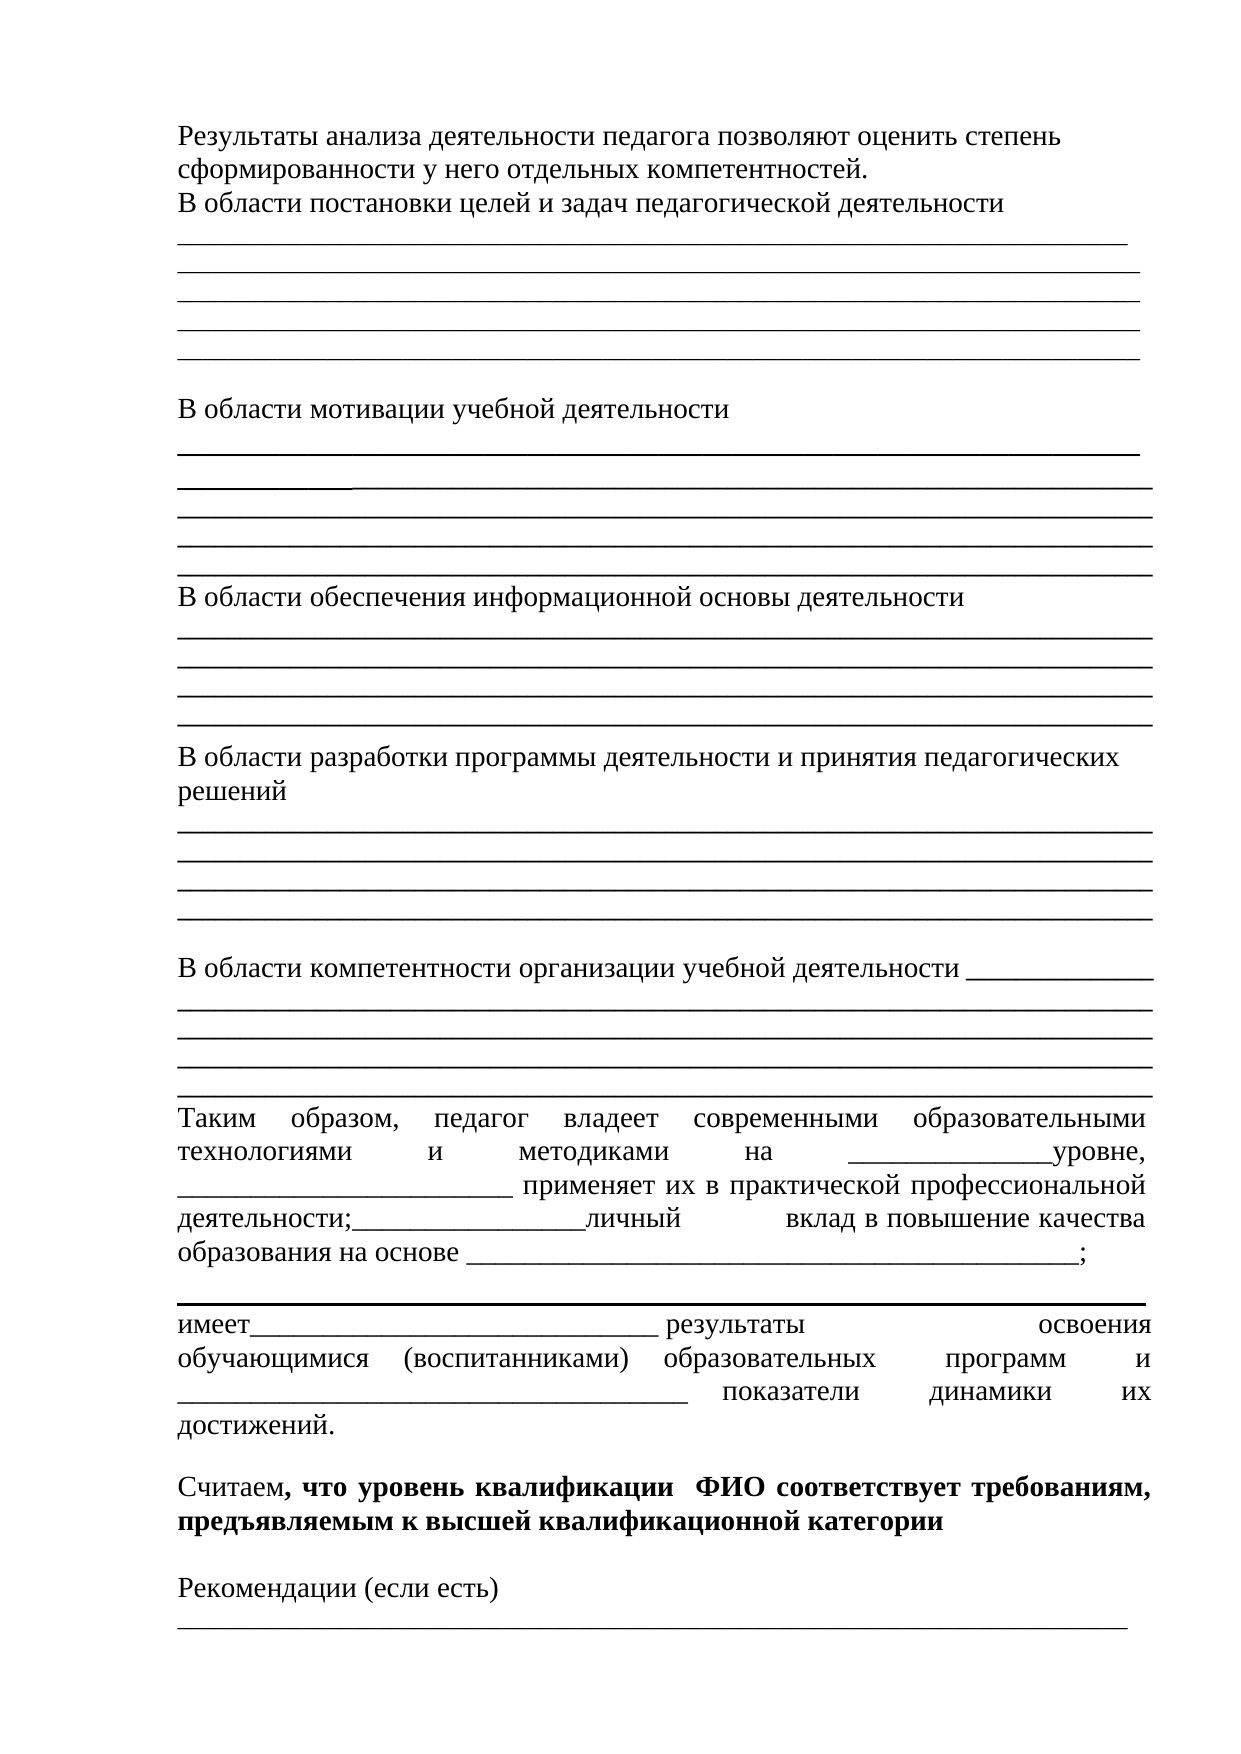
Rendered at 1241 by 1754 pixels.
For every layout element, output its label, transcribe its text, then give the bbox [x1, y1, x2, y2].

text ________________________________________________________________________________________________________________________________________________________________________________________________________________________________________________________________________________________________________________________________________________________________________________________ [177, 425, 1154, 579]
text имеет____________________________ результаты освоения обучающимися (воспитанниками) образовательных программ и ___________________________________ показатели динамики их достижений. [177, 1306, 1152, 1440]
text ________________________________________________________________________________________________________________________________________________________________________________________________________________________________________________________________________________________________________________________ [177, 807, 1154, 922]
text В области мотивации учебной деятельности [177, 392, 1154, 425]
text ________________________________________________________________________________________________________________________________________________________________________________________________________________________________________________________________________________________________________________________ [177, 985, 1154, 1100]
text Рекомендации (если есть) ____________________________________________________________________________ [177, 1570, 1152, 1632]
text Таким образом, педагог владеет современными образовательными технологиями и методиками на ______________уровне, _______________________ применяет их в практической профессиональной деятельности;________________личный вклад в повышение качества образования на основе __________________________________________; [177, 1100, 1146, 1267]
text ____________________________________________________________________________________________________________________________________________________________________________________________________________________________________________________________________________________________________________________ [177, 247, 1152, 362]
text В области постановки целей и задач педагогической деятельности ____________________________________________________________________________ [177, 185, 1152, 247]
text Считаем, что уровень квалификации ФИО соответствует требованиям, предъявляемым к высшей квалификационной категории [177, 1469, 1152, 1536]
text В области компетентности организации учебной деятельности _______________ [177, 951, 1154, 984]
text ________________________________________________________________________________________________________________________________________________________________________________________________________________________________________________________________________________________________________________________ [177, 613, 1154, 728]
text Результаты анализа деятельности педагога позволяют оценить степень сформированности у него отдельных компетентностей. [177, 118, 1152, 185]
text В области разработки программы деятельности и принятия педагогических решений [177, 740, 1152, 807]
text В области обеспечения информационной основы деятельности [177, 579, 1152, 613]
